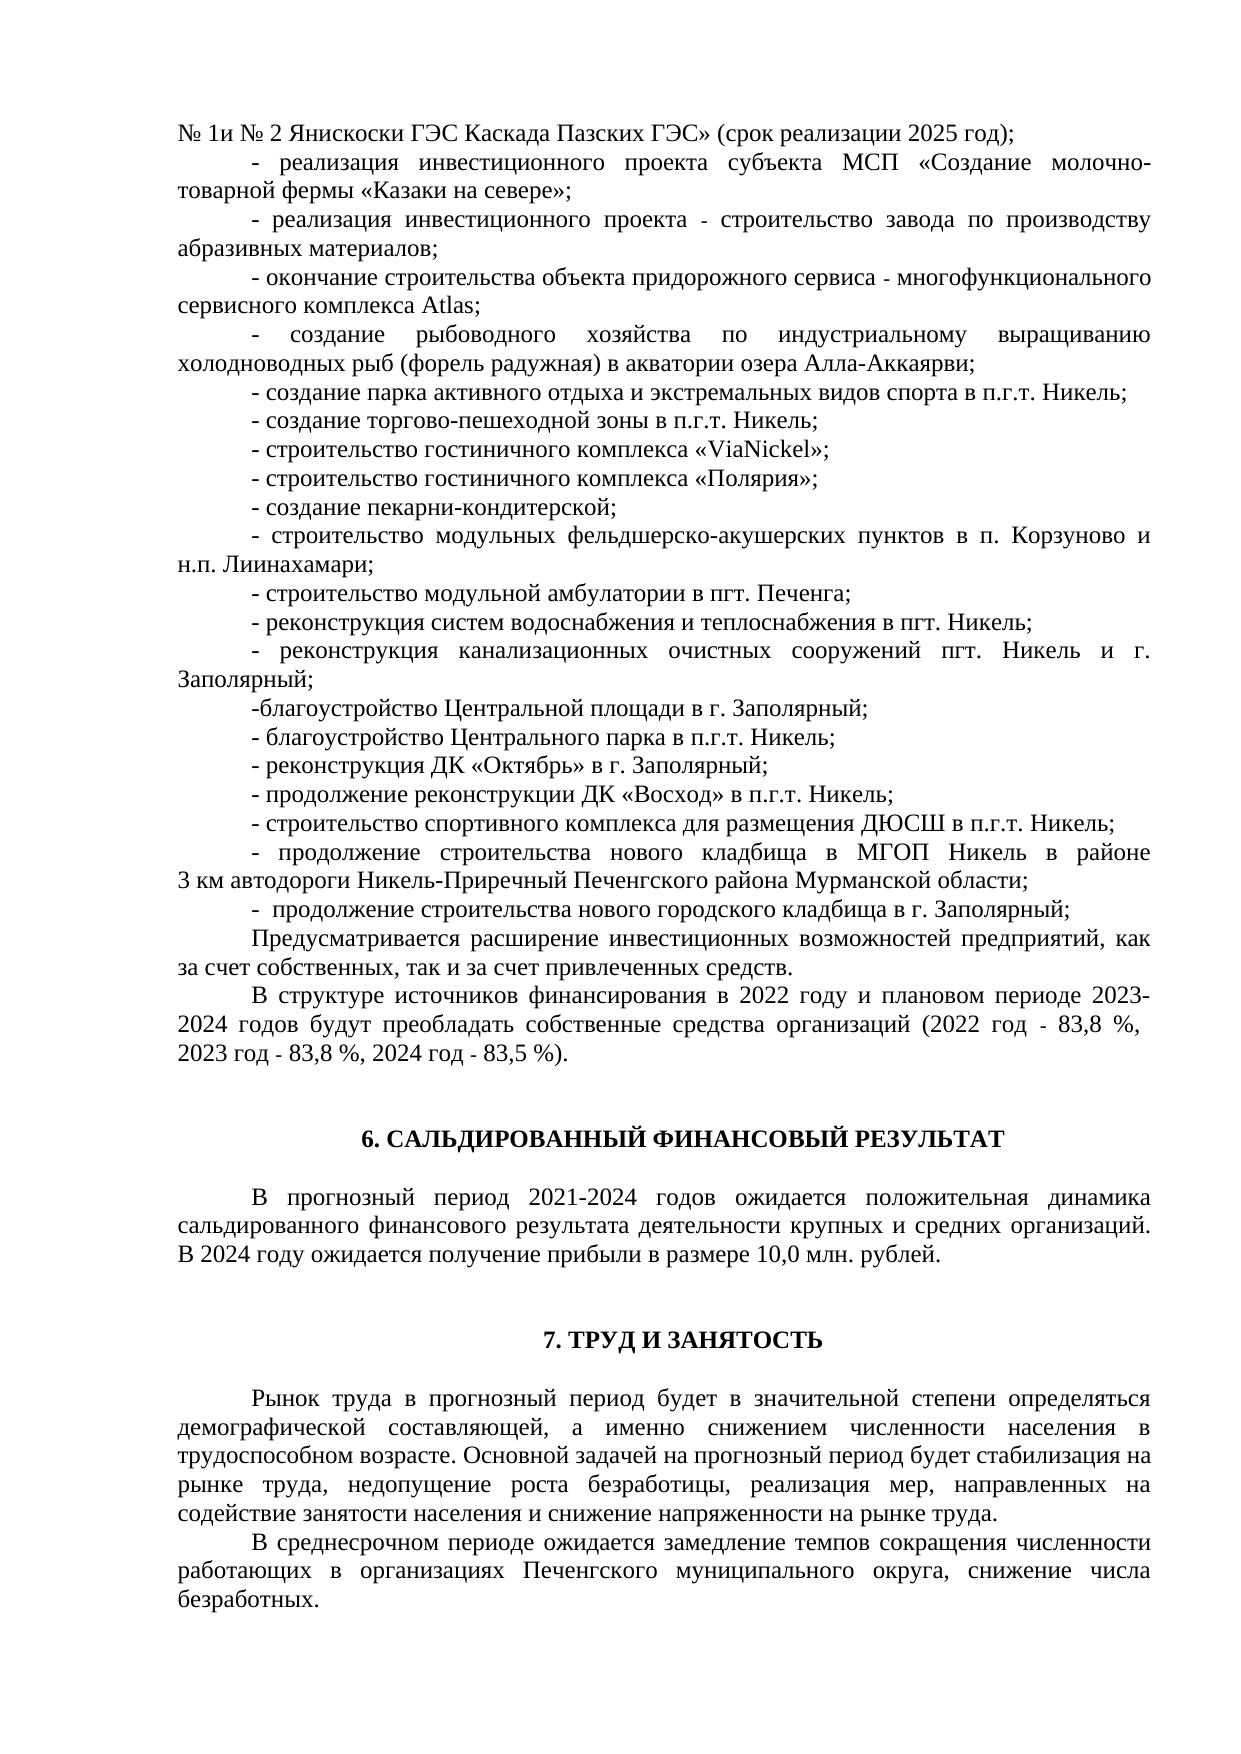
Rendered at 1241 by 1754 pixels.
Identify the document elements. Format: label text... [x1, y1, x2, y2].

text - строительство гостиничного комплекса «ViaNickel»; [177, 434, 1152, 463]
text - благоустройство Центрального парка в п.г.т. Никель; [177, 722, 1152, 751]
text - строительство спортивного комплекса для размещения ДЮСШ в п.г.т. Никель; [177, 808, 1152, 837]
text - строительство модульной амбулатории в пгт. Печенга; [177, 578, 1152, 607]
text В структуре источников финансирования в 2022 году и плановом периоде 2023- 2024 годов будут преобладать собственные средства организаций (2022 год - 83,8 %, 2023 год - 83,8 %, 2024 год - 83,5 %). [177, 981, 1152, 1067]
text 7. ТРУД И ЗАНЯТОСТЬ [215, 1326, 1152, 1354]
text - окончание строительства объекта придорожного сервиса - многофункционального сервисного комплекса Atlas; [177, 262, 1152, 319]
text - реализация инвестиционного проекта - строительство завода по производству абразивных материалов; [177, 204, 1152, 262]
text - строительство модульных фельдшерско-акушерских пунктов в п. Корзуново и н.п. Лиинахамари; [177, 521, 1152, 578]
text - реализация инвестиционного проекта субъекта МСП «Создание молочно-товарной фермы «Казаки на севере»; [177, 147, 1152, 204]
text -благоустройство Центральной площади в г. Заполярный; [177, 693, 1152, 722]
text - продолжение строительства нового кладбища в МГОП Никель в районе 3 км автодороги Никель-Приречный Печенгского района Мурманской области; [177, 837, 1152, 894]
text - создание пекарни-кондитерской; [177, 492, 1152, 521]
text 6. САЛЬДИРОВАННЫЙ ФИНАНСОВЫЙ РЕЗУЛЬТАТ [215, 1124, 1152, 1153]
text - реконструкция канализационных очистных сооружений пгт. Никель и г. Заполярный; [177, 636, 1152, 693]
list продолжение строительства нового городского кладбища в г. Заполярный; [177, 894, 1152, 923]
text В среднесрочном периоде ожидается замедление темпов сокращения численности работающих в организациях Печенгского муниципального округа, снижение числа безработных. [177, 1527, 1152, 1613]
text - создание торгово-пешеходной зоны в п.г.т. Никель; [177, 406, 1152, 434]
text - продолжение реконструкции ДК «Восход» в п.г.т. Никель; [177, 779, 1152, 808]
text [177, 118, 1152, 147]
text - реконструкция ДК «Октябрь» в г. Заполярный; [177, 751, 1152, 779]
text - строительство гостиничного комплекса «Полярия»; [177, 463, 1152, 492]
text Предусматривается расширение инвестиционных возможностей предприятий, как за счет собственных, так и за счет привлеченных средств. [177, 923, 1152, 981]
text - создание парка активного отдыха и экстремальных видов спорта в п.г.т. Никель; [177, 377, 1152, 406]
text Рынок труда в прогнозный период будет в значительной степени определяться демографической составляющей, а именно снижением численности населения в трудоспособном возрасте. Основной задачей на прогнозный период будет стабилизация на рынке труда, недопущение роста безработицы, реализация мер, направленных на содействие занятости населения и снижение напряженности на рынке труда. [177, 1383, 1152, 1527]
text - реконструкция систем водоснабжения и теплоснабжения в пгт. Никель; [177, 607, 1152, 636]
text - создание рыбоводного хозяйства по индустриальному выращиванию холодноводных рыб (форель радужная) в акватории озера Алла-Аккаярви; [177, 319, 1152, 377]
text В прогнозный период 2021-2024 годов ожидается положительная динамика сальдированного финансового результата деятельности крупных и средних организаций. В 2024 году ожидается получение прибыли в размере 10,0 млн. рублей. [177, 1182, 1152, 1268]
